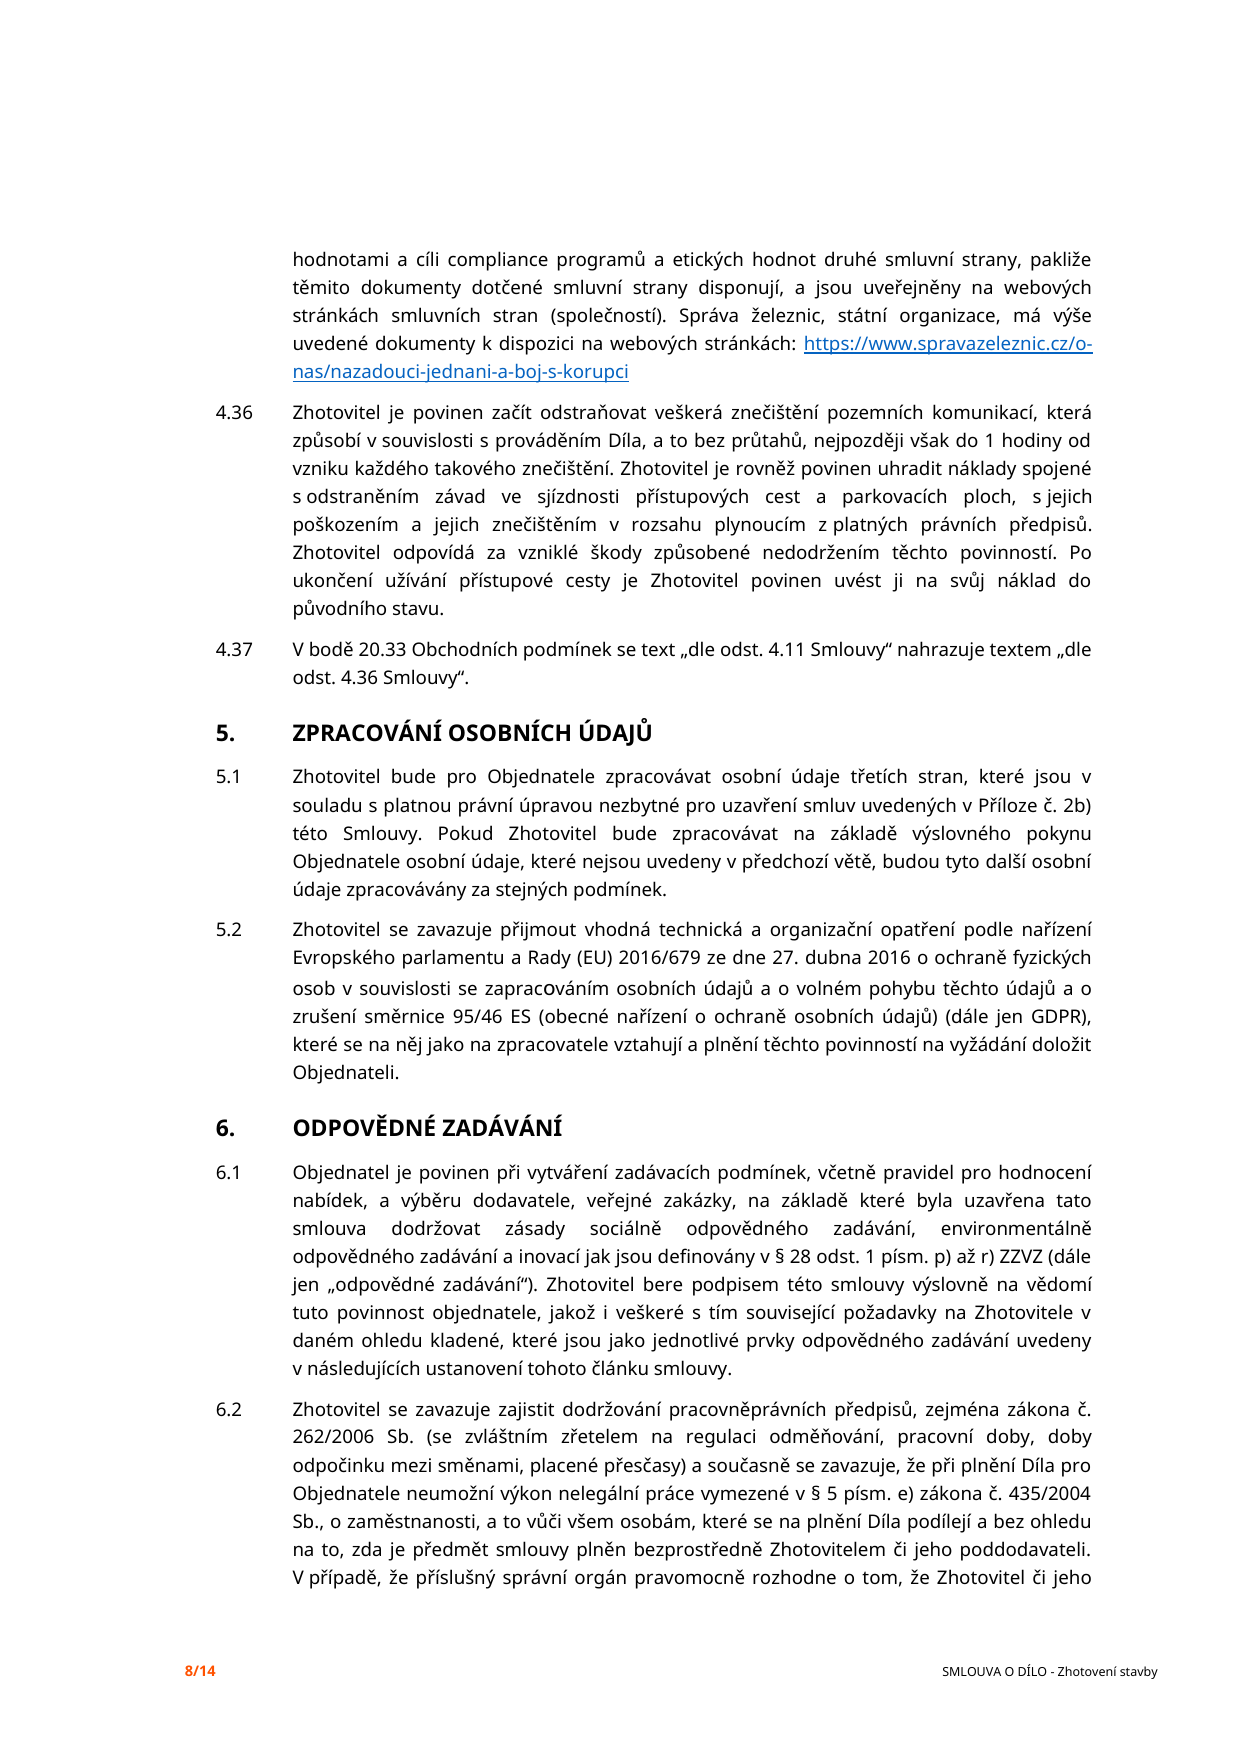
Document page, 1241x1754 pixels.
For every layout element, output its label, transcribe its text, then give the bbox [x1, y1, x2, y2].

text Zhotovitel se zavazuje přijmout vhodná technická a organizační opatření podle nařízení Evropského parlamentu a Rady (EU) 2016/679 ze dne 27. dubna 2016 o ochraně fyzických osob v souvislosti se zapracováním osobních údajů a o volném pohybu těchto údajů a o zrušení směrnice 95/46 ES (obecné nařízení o ochraně osobních údajů) (dále jen GDPR), které se na něj jako na zpracovatele vztahují a plnění těchto povinností na vyžádání doložit Objednateli. [216, 916, 1093, 1085]
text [216, 247, 1093, 384]
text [216, 1396, 1093, 1589]
text Zhotovitel bude pro Objednatele zpracovávat osobní údaje třetích stran, které jsou v souladu s platnou právní úpravou nezbytné pro uzavření smluv uvedených v Příloze č. 2b) této Smlouvy. Pokud Zhotovitel bude zpracovávat na základě výslovného pokynu Objednatele osobní údaje, které nejsou uvedeny v předchozí větě, budou tyto další osobní údaje zpracovávány za stejných podmínek. [216, 764, 1093, 901]
text ODPOVĚDNÉ ZADÁVÁNÍ [216, 1112, 1093, 1143]
text Objednatel je povinen při vytváření zadávacích podmínek, včetně pravidel pro hodnocení nabídek, a výběru dodavatele, veřejné zakázky, na základě které byla uzavřena tato smlouva dodržovat zásady sociálně odpovědného zadávání, environmentálně odpovědného zadávání a inovací jak jsou definovány v § 28 odst. 1 písm. p) až r) ZZVZ (dále jen „odpovědné zadávání“). Zhotovitel bere podpisem této smlouvy výslovně na vědomí tuto povinnost objednatele, jakož i veškeré s tím související požadavky na Zhotovitele v daném ohledu kladené, které jsou jako jednotlivé prvky odpovědného zadávání uvedeny v následujících ustanovení tohoto článku smlouvy. [216, 1159, 1093, 1381]
text Zhotovitel je povinen začít odstraňovat veškerá znečištění pozemních komunikací, která způsobí v souvislosti s prováděním Díla, a to bez průtahů, nejpozději však do 1 hodiny od vzniku každého takového znečištění. Zhotovitel je rovněž povinen uhradit náklady spojené s odstraněním závad ve sjízdnosti přístupových cest a parkovacích ploch, s jejich poškozením a jejich znečištěním v rozsahu plynoucím z platných právních předpisů. Zhotovitel odpovídá za vzniklé škody způsobené nedodržením těchto povinností. Po ukončení užívání přístupové cesty je Zhotovitel povinen uvést ji na svůj náklad do původního stavu. [216, 399, 1093, 621]
text V bodě 20.33 Obchodních podmínek se text „dle odst. 4.11 Smlouvy“ nahrazuje textem „dle odst. 4.36 Smlouvy“. [216, 636, 1093, 689]
text ZPRACOVÁNÍ OSOBNÍCH ÚDAJŮ [216, 717, 1093, 748]
